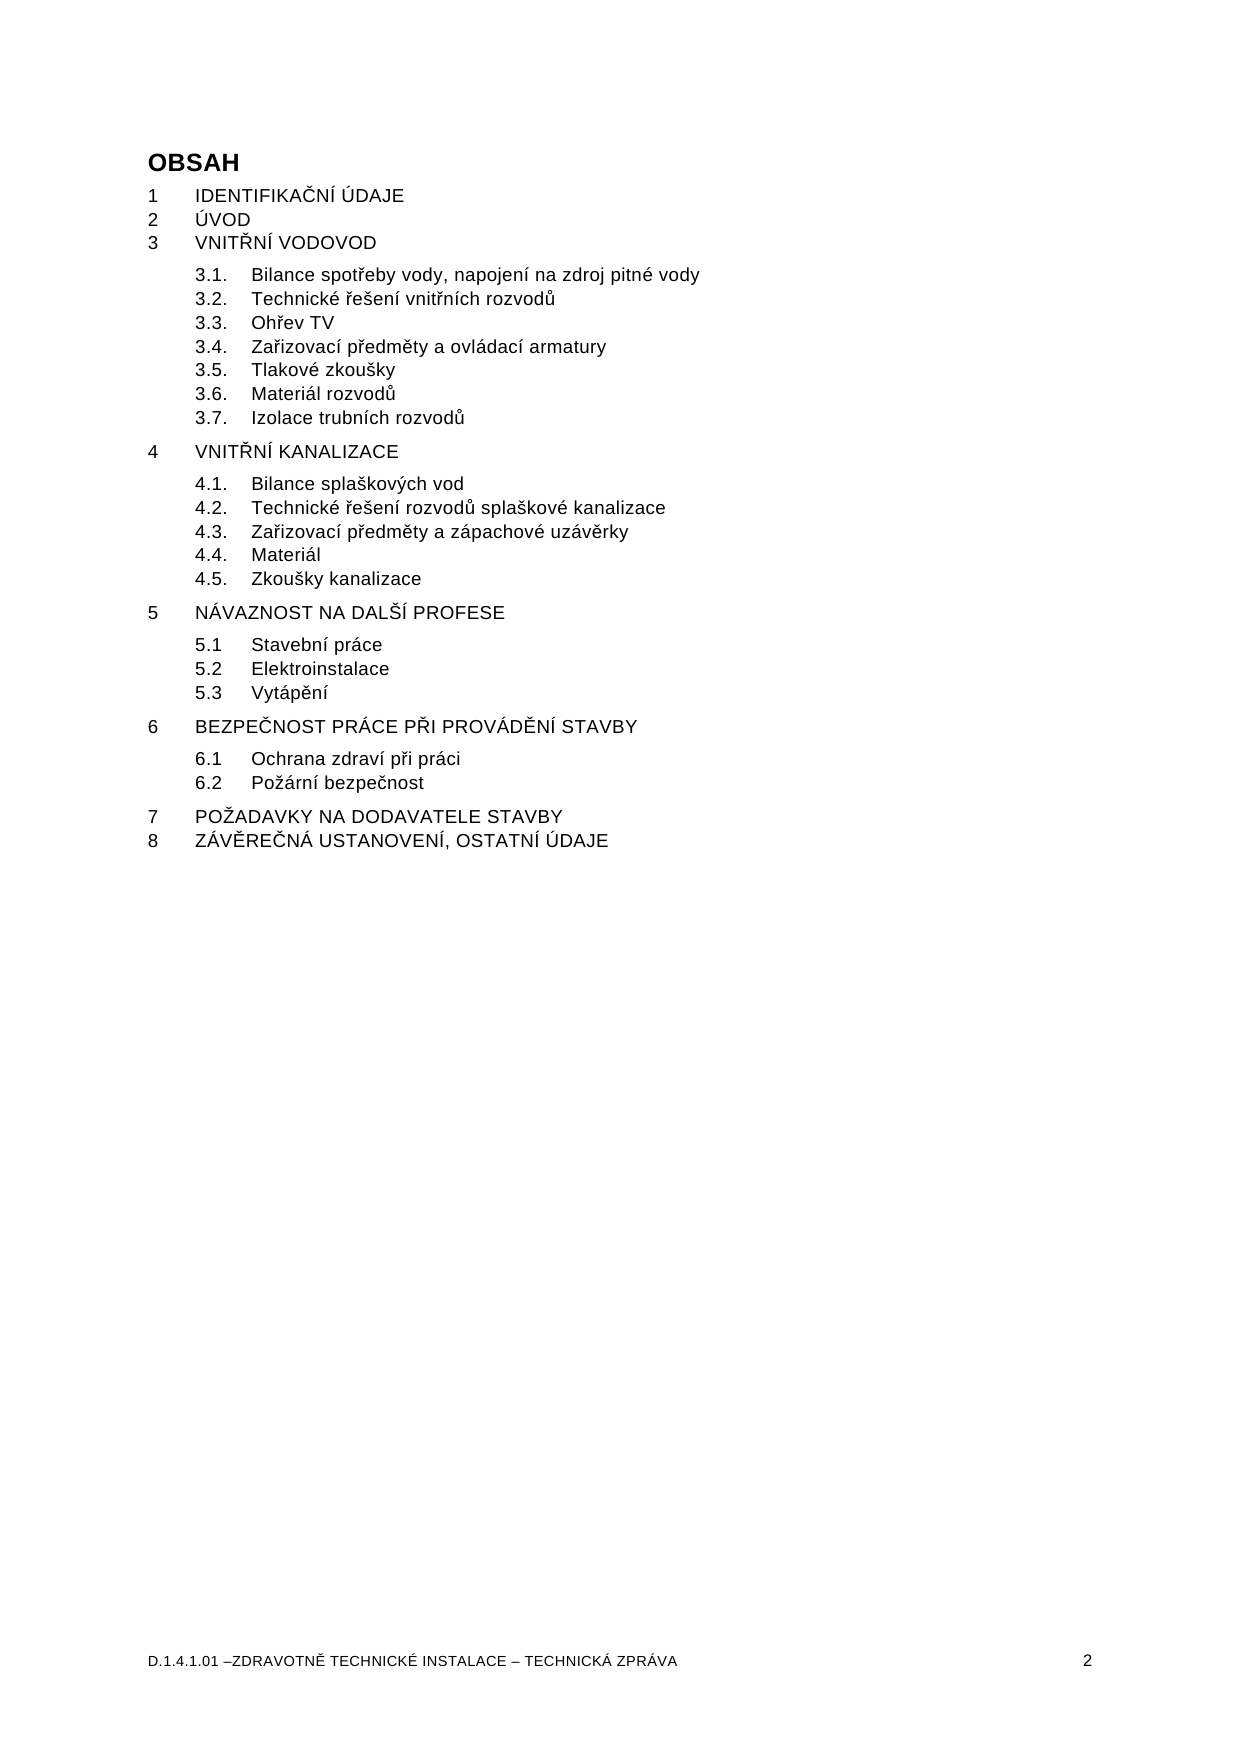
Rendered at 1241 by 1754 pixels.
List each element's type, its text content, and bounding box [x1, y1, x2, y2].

text 3.7. Izolace trubních rozvodů [195, 407, 1093, 428]
text 3.5. Tlakové zkoušky [195, 359, 1093, 381]
text 5.3 Vytápění [195, 682, 1093, 703]
text 6.1 Ochrana zdraví při práci [195, 748, 1093, 769]
text 3.4. Zařizovací předměty a ovládací armatury [195, 336, 1093, 357]
text 6.2 Požární bezpečnost [195, 772, 1093, 793]
text 2 Úvod [148, 208, 1093, 230]
text 1 IDENTIFIKAČNÍ ÚDAJE [148, 185, 1093, 206]
text 4.4. Materiál [195, 544, 1093, 566]
text 6 Bezpečnost práce při provádění stavby [148, 716, 1093, 737]
text 3.6. Materiál rozvodů [195, 383, 1093, 404]
text 8 Závěrečná ustanovení, ostatní údaje [148, 830, 1093, 851]
text Obsah [148, 148, 1093, 176]
text 3.2. Technické řešení vnitřních rozvodů [195, 288, 1093, 309]
text 4.1. Bilance splaškových vod [195, 473, 1093, 494]
text 5 NÁVAZNOST NA DALŠÍ PROFESE [148, 602, 1093, 624]
text 3.3. Ohřev TV [195, 312, 1093, 333]
text 3.1. Bilance spotřeby vody, napojení na zdroj pitné vody [195, 264, 1093, 286]
text 4.2. Technické řešení rozvodů splaškové kanalizace [195, 497, 1093, 518]
text 5.1 Stavební práce [195, 634, 1093, 656]
text 7 Požadavky na dodavatele stavby [148, 806, 1093, 827]
text 4.5. Zkoušky kanalizace [195, 568, 1093, 589]
text 5.2 Elektroinstalace [195, 658, 1093, 679]
text 4.3. Zařizovací předměty a zápachové uzávěrky [195, 521, 1093, 542]
text 4 vnitřní kanalizace [148, 441, 1093, 462]
text 3 vnitřní vodovod [148, 232, 1093, 254]
